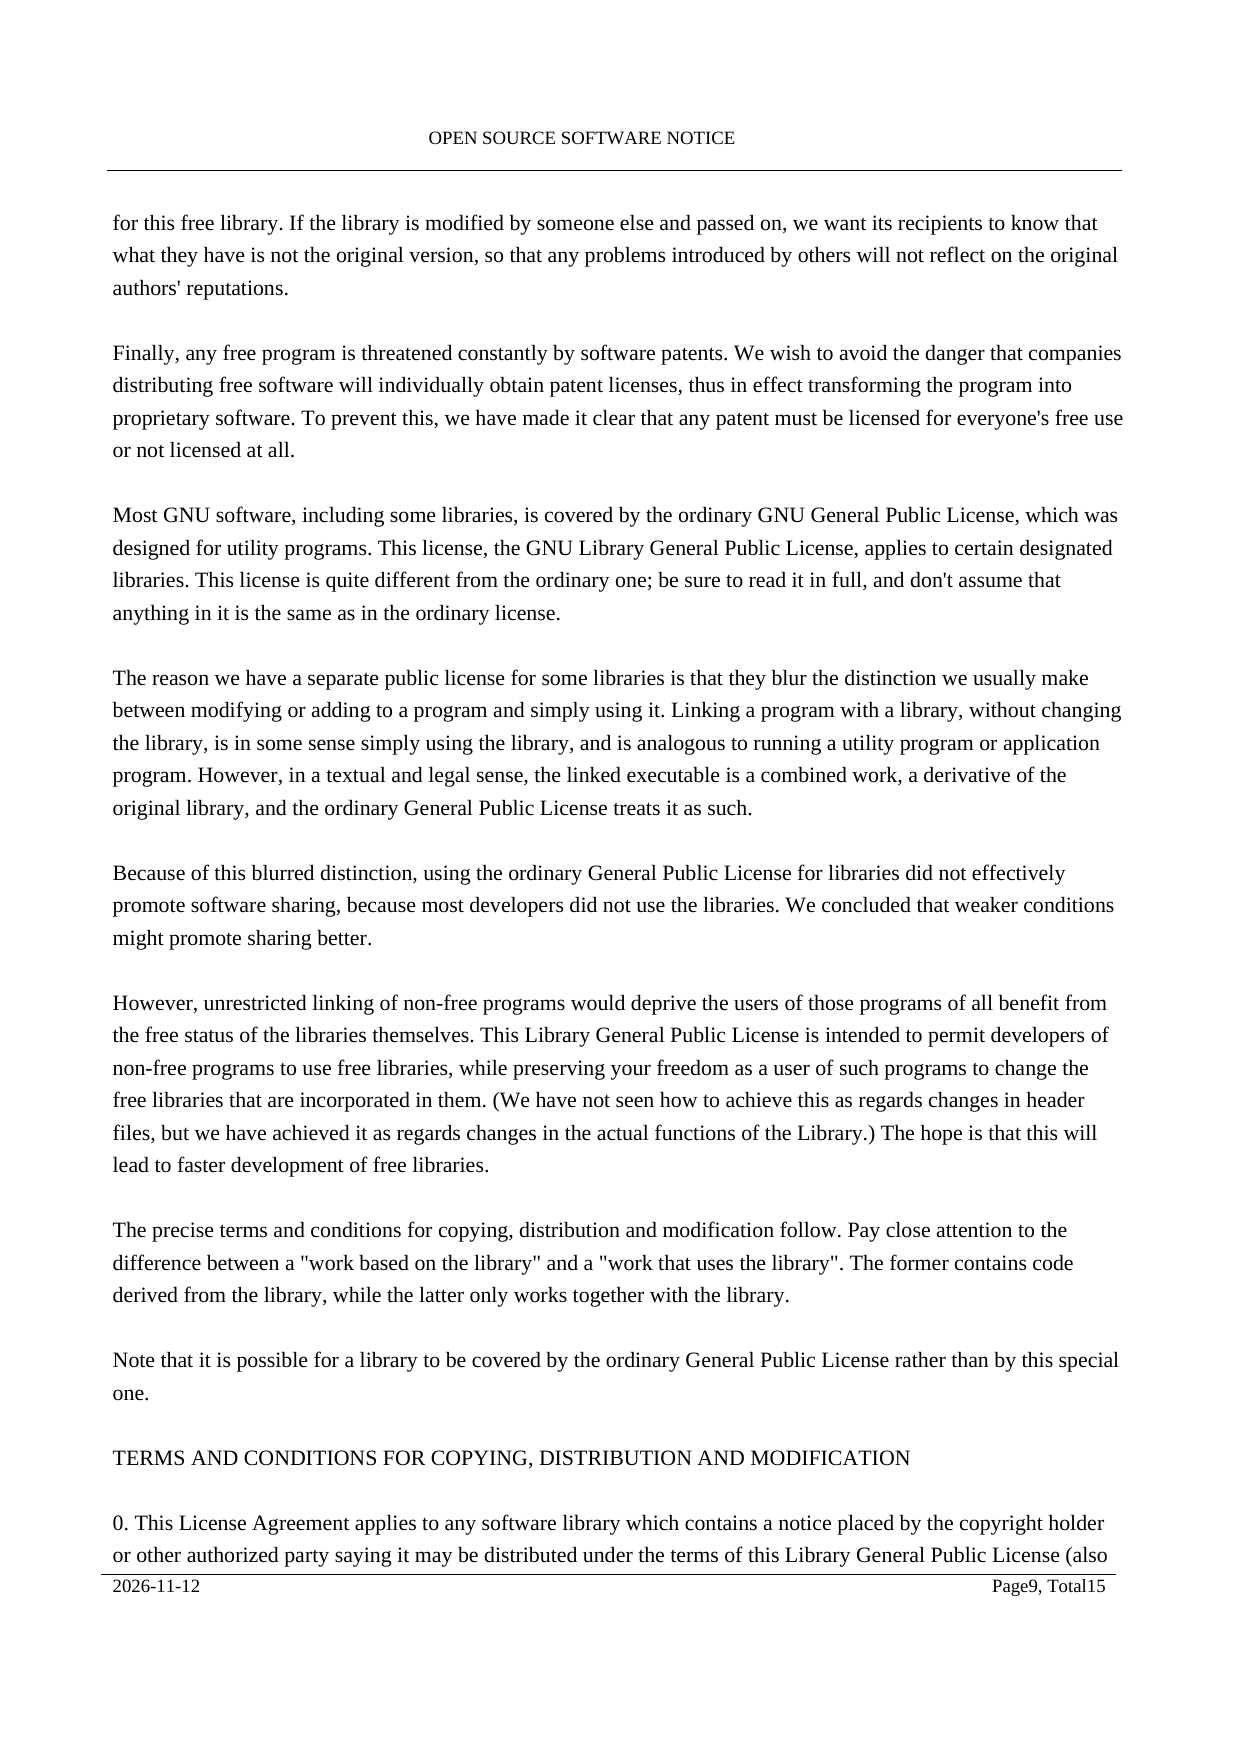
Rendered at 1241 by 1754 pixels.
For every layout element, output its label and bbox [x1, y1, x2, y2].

text [112, 206, 1128, 1571]
